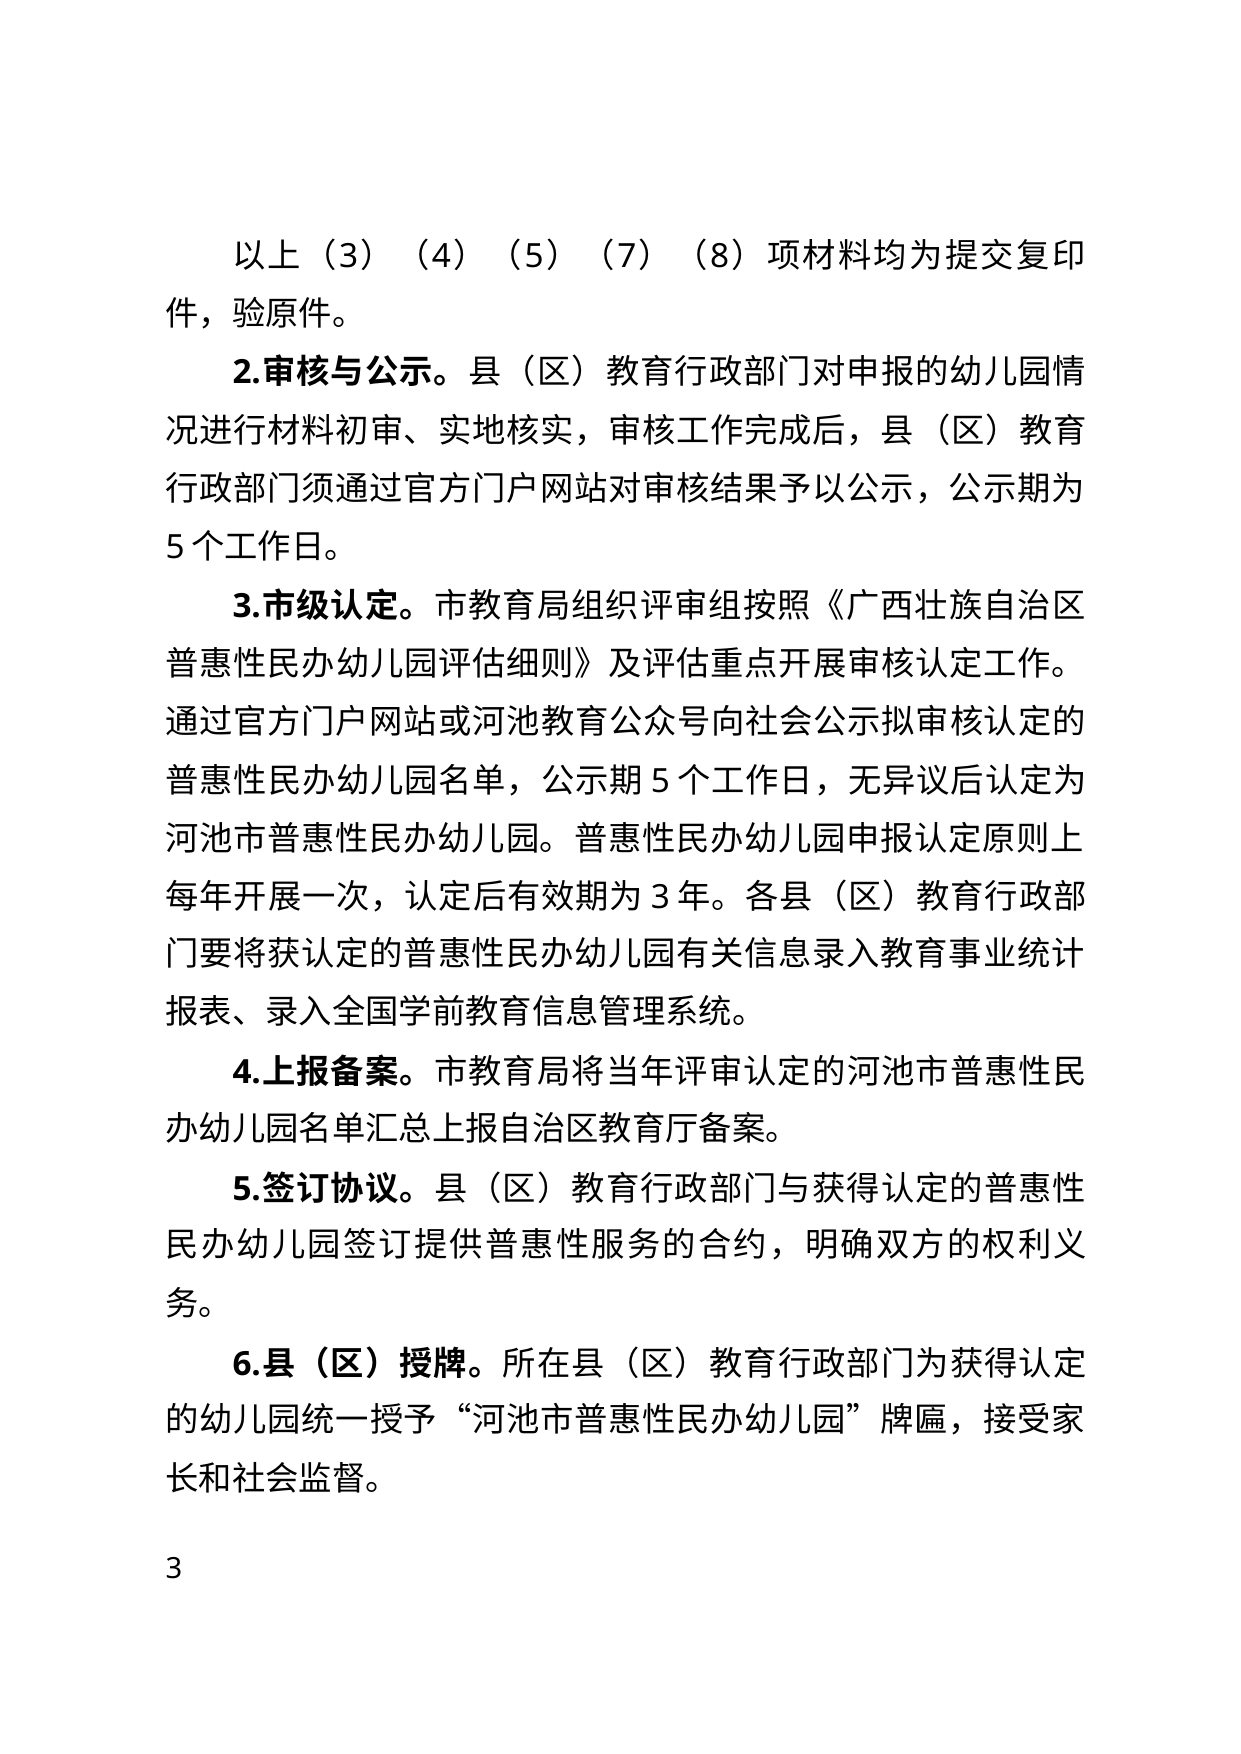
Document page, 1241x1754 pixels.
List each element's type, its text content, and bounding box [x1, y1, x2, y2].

text 6.县（区）授牌。所在县（区）教育行政部门为获得认定的幼儿园统一授予“河池市普惠性民办幼儿园”牌匾，接受家长和社会监督。 [165, 1327, 1087, 1502]
text 以上（3）（4）（5）（7）（8）项材料均为提交复印件，验原件。 [165, 218, 1087, 335]
text 5.签订协议。县（区）教育行政部门与获得认定的普惠性民办幼儿园签订提供普惠性服务的合约，明确双方的权利义务。 [165, 1152, 1087, 1327]
text 4.上报备案。市教育局将当年评审认定的河池市普惠性民办幼儿园名单汇总上报自治区教育厅备案。 [165, 1035, 1087, 1152]
text 3.市级认定。市教育局组织评审组按照《广西壮族自治区普惠性民办幼儿园评估细则》及评估重点开展审核认定工作。通过官方门户网站或河池教育公众号向社会公示拟审核认定的普惠性民办幼儿园名单，公示期5个工作日，无异议后认定为河池市普惠性民办幼儿园。普惠性民办幼儿园申报认定原则上每年开展一次，认定后有效期为3年。各县（区）教育行政部门要将获认定的普惠性民办幼儿园有关信息录入教育事业统计报表、录入全国学前教育信息管理系统。 [165, 568, 1087, 1035]
text 2.审核与公示。县（区）教育行政部门对申报的幼儿园情况进行材料初审、实地核实，审核工作完成后，县（区）教育行政部门须通过官方门户网站对审核结果予以公示，公示期为5个工作日。 [165, 335, 1087, 568]
